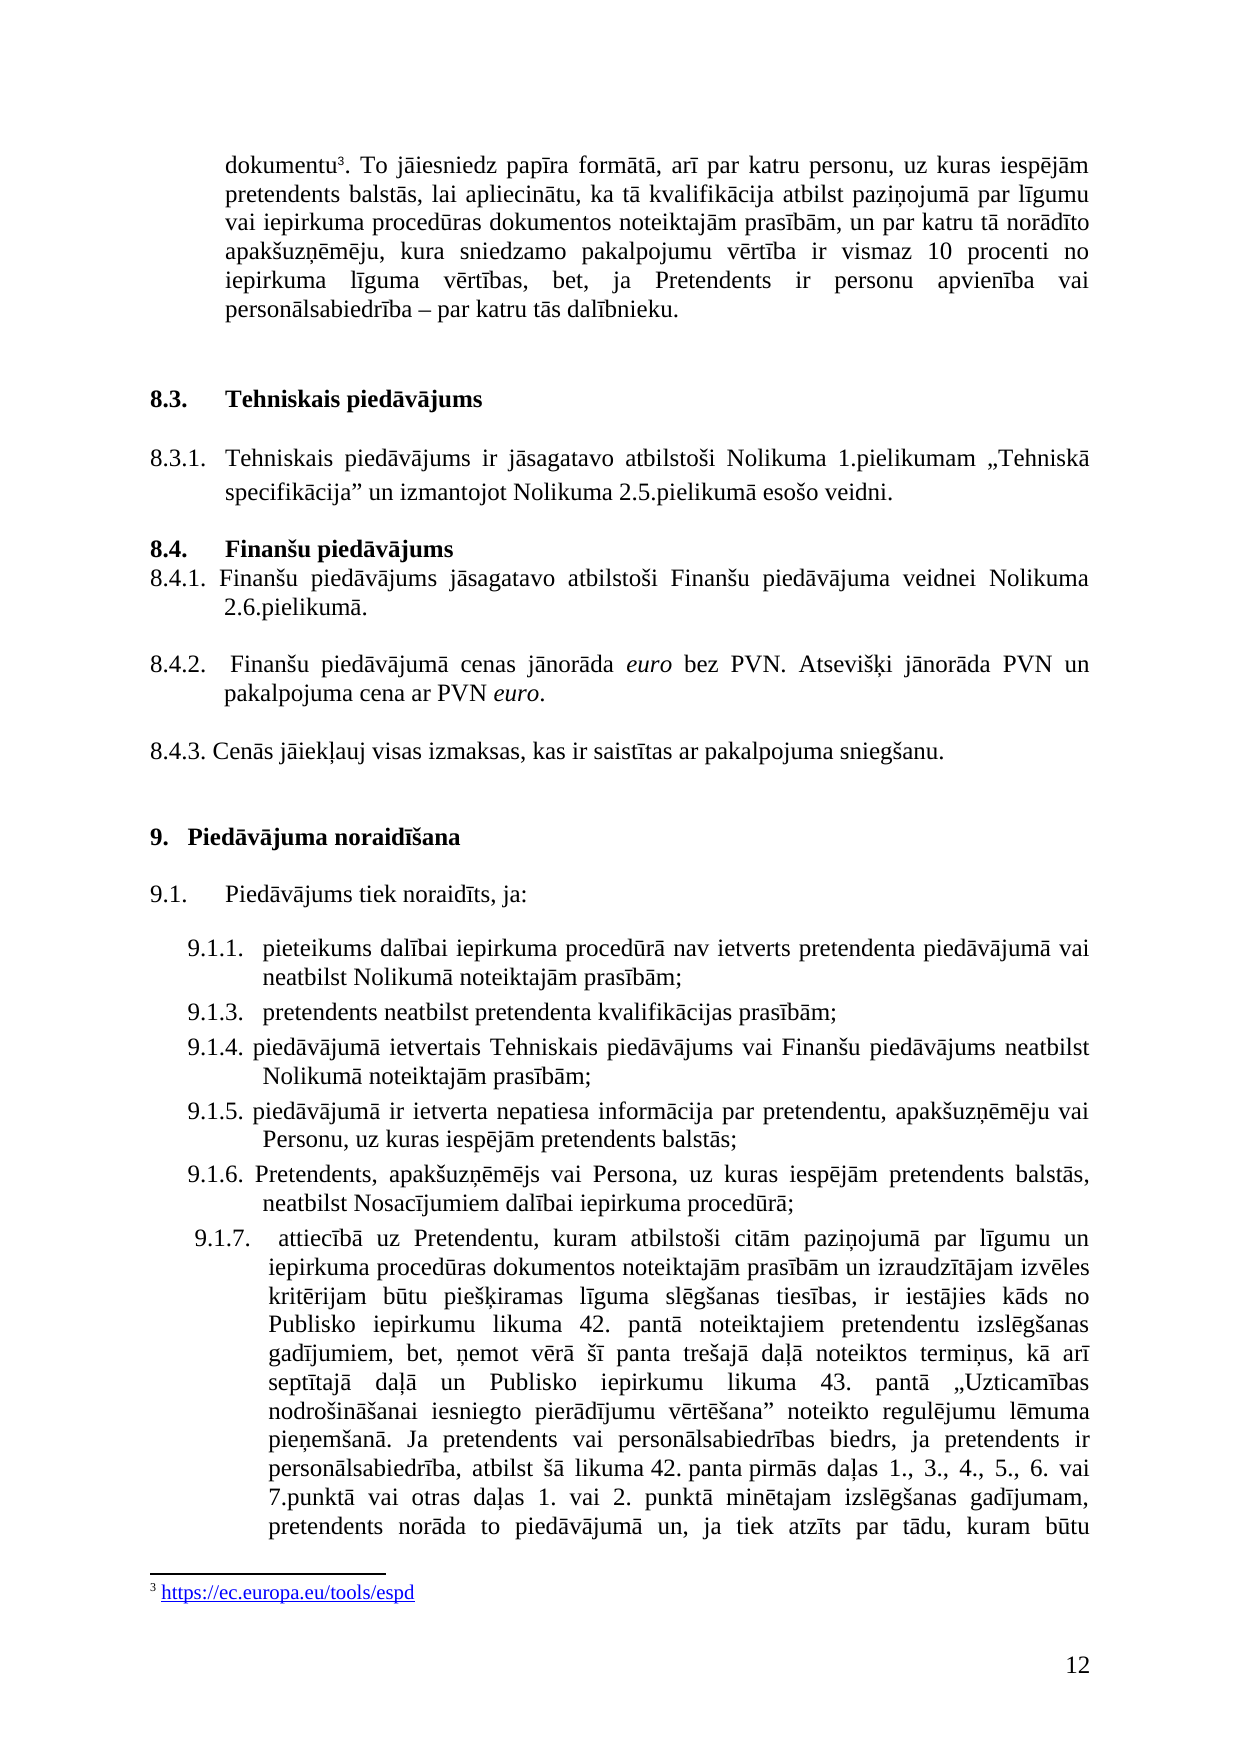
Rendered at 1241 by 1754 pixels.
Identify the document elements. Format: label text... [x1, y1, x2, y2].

list Tehniskais piedāvājums [150, 384, 1083, 413]
list Tehniskais piedāvājums ir jāsagatavo atbilstoši Nolikuma 1.pielikumam „Tehniskā specifikācija” un izmantojot Nolikuma 2.5.pielikumā esošo veidni. [150, 443, 1090, 505]
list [150, 150, 1090, 322]
text 9.1.4. piedāvājumā ietvertais Tehniskais piedāvājums vai Finanšu piedāvājums neatbilst Nolikumā noteiktajām prasībām; [187, 1032, 1090, 1089]
text 8.4.1. Finanšu piedāvājums jāsagatavo atbilstoši Finanšu piedāvājuma veidnei Nolikuma 2.6.pielikumā. [150, 563, 1090, 621]
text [194, 1223, 1090, 1539]
list Finanšu piedāvājums [150, 534, 1083, 563]
list Piedāvājums tiek noraidīts, ja: [150, 879, 1090, 908]
text 9.1.5. piedāvājumā ir ietverta nepatiesa informācija par pretendentu, apakšuzņēmēju vai Personu, uz kuras iespējām pretendents balstās; [187, 1096, 1090, 1153]
list 9.1.3. pretendents neatbilst pretendenta kvalifikācijas prasībām; [187, 997, 1090, 1026]
text 8.4.2. Finanšu piedāvājumā cenas jānorāda euro bez PVN. Atsevišķi jānorāda PVN un pakalpojuma cena ar PVN euro. [150, 649, 1090, 707]
text 9.1.6. Pretendents, apakšuzņēmējs vai Persona, uz kuras iespējām pretendents balstās, neatbilst Nosacījumiem dalībai iepirkuma procedūrā; [187, 1159, 1090, 1217]
list pieteikums dalībai iepirkuma procedūrā nav ietverts pretendenta piedāvājumā vai neatbilst Nolikumā noteiktajām prasībām; [187, 933, 1090, 991]
list Piedāvājuma noraidīšana [150, 822, 1090, 851]
text 8.4.3. Cenās jāiekļauj visas izmaksas, kas ir saistītas ar pakalpojuma sniegšanu. [150, 736, 1090, 764]
